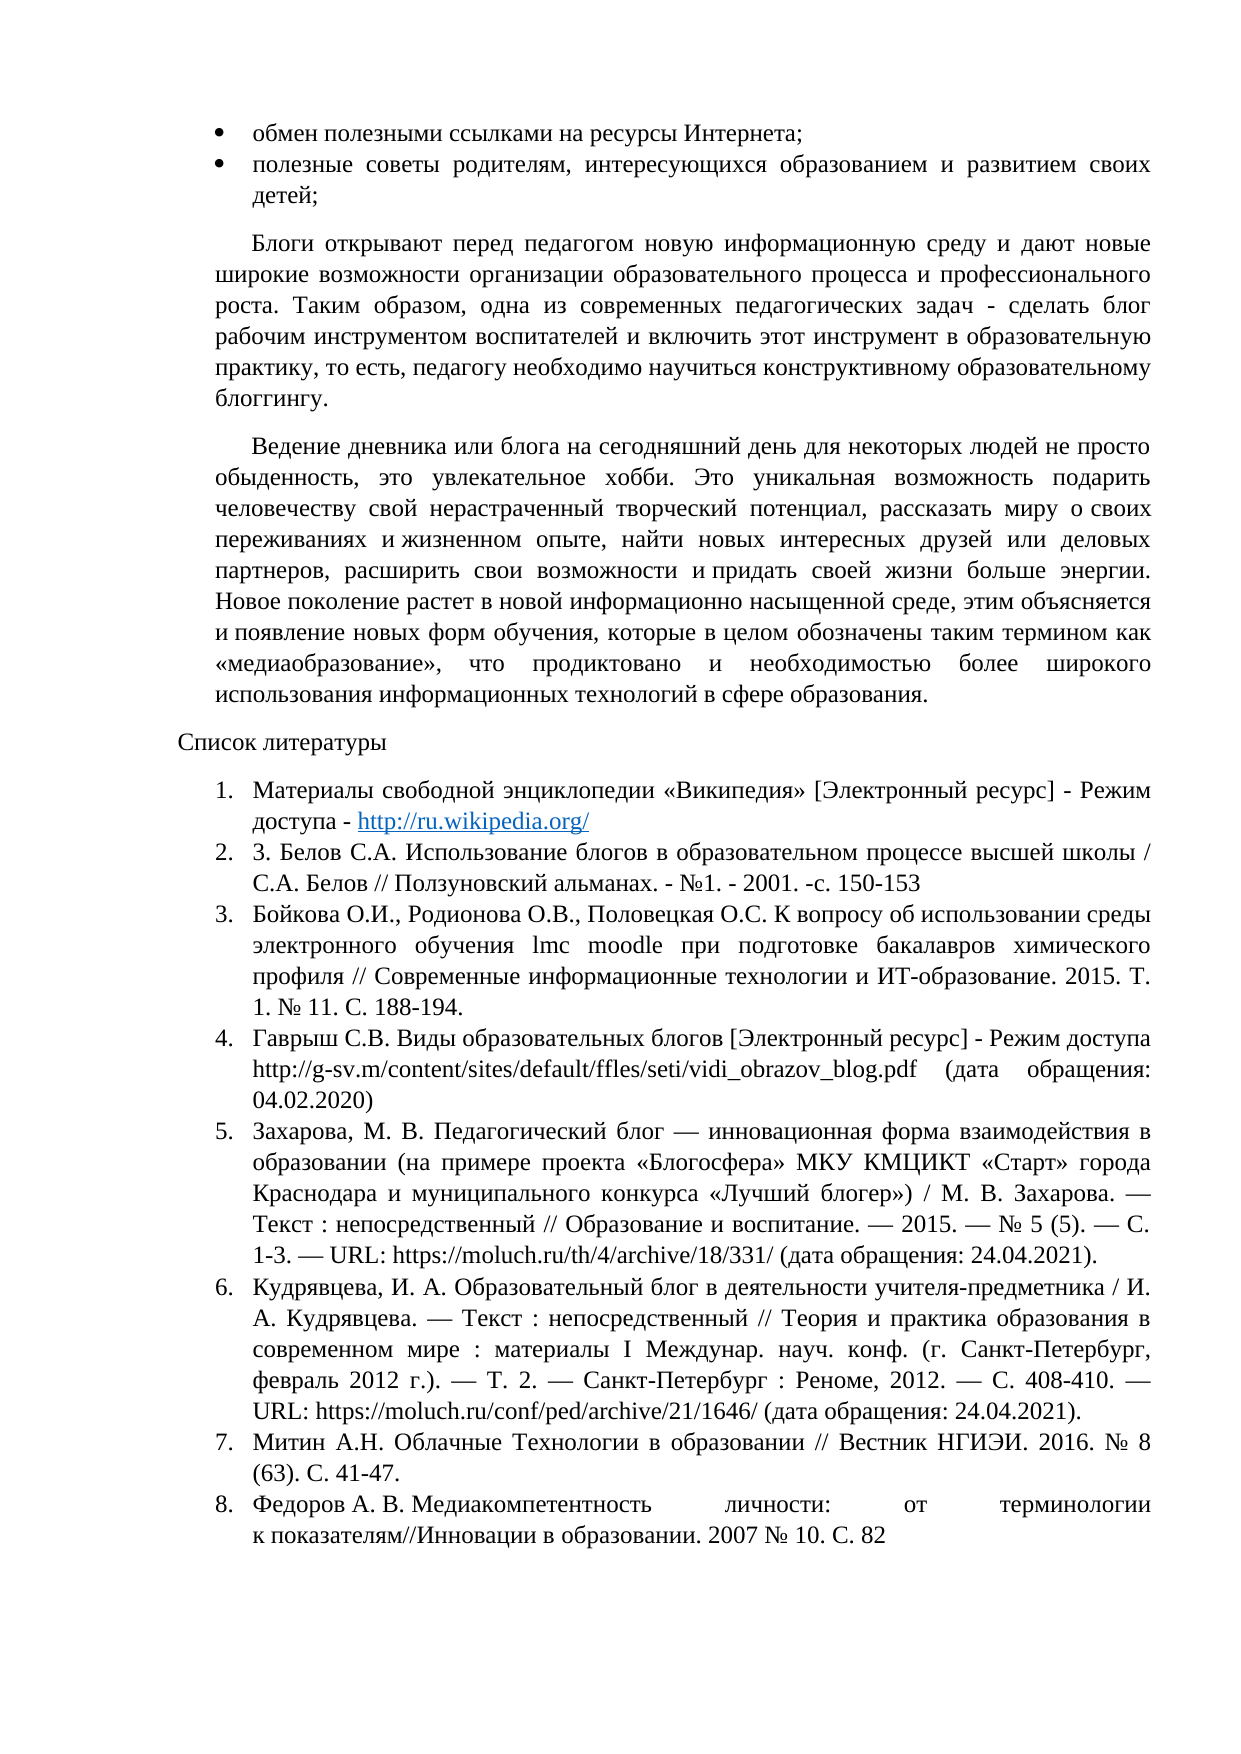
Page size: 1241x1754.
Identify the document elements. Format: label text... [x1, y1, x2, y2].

text Блоги открывают перед педагогом новую информационную среду и дают новые широкие возможности организации образовательного процесса и профессионального роста. Таким образом, одна из современных педагогических задач - сделать блог рабочим инструментом воспитателей и включить этот инструмент в образовательную практику, то есть, педагогу необходимо научиться конструктивному образовательному блоггингу. [215, 228, 1152, 412]
list Бойкова О.И., Родионова О.В., Половецкая О.С. К вопросу об использовании среды электронного обучения lmc moodle при подготовке бакалавров химического профиля // Современные информационные технологии и ИТ-образование. 2015. Т. 1. № 11. С. 188-194. [215, 899, 1152, 1021]
text Ведение дневника или блога на сегодняшний день для некоторых людей не просто обыденность, это увлекательное хобби. Это уникальная возможность подарить человечеству свой нерастраченный творческий потенциал, рассказать миру о своих переживаниях и жизненном опыте, найти новых интересных друзей или деловых партнеров, расширить свои возможности и придать своей жизни больше энергии. Новое поколение растет в новой информационно насыщенной среде, этим объясняется и появление новых форм обучения, которые в целом обозначены таким термином как «медиаобразование», что продиктовано и необходимостью более широкого использования информационных технологий в сфере образования. [215, 431, 1152, 708]
list 3. Белов С.А. Использование блогов в образовательном процессе высшей школы / С.А. Белов // Ползуновский альманах. - №1. - 2001. -с. 150-153 [215, 837, 1152, 897]
list Захарова, М. В. Педагогический блог — инновационная форма взаимодействия в образовании (на примере проекта «Блогосфера» МКУ КМЦИКТ «Старт» города Краснодара и муниципального конкурса «Лучший блогер») / М. В. Захарова. — Текст : непосредственный // Образование и воспитание. — 2015. — № 5 (5). — С. 1-3. — URL: https://moluch.ru/th/4/archive/18/331/ (дата обращения: 24.04.2021). [215, 1116, 1152, 1269]
list обмен полезными ссылками на ресурсы Интернета; [215, 118, 1152, 147]
list Материалы свободной энциклопедии «Википедия» [Электронный ресурс] - Режим доступа - http://ru.wikipedia.org/ [215, 775, 1152, 835]
list Федоров А. В. Медиакомпетентность личности: от терминологии к показателям//Инновации в образовании. 2007 № 10. C. 82 [215, 1489, 1152, 1549]
list Гаврыш С.В. Виды образовательных блогов [Электронный ресурс] - Режим доступа http://g-sv.m/content/sites/default/ffles/seti/vidi_obrazov_blog.pdf (дата обращения: 04.02.2020) [215, 1023, 1152, 1114]
list Кудрявцева, И. А. Образовательный блог в деятельности учителя-предметника / И. А. Кудрявцева. — Текст : непосредственный // Теория и практика образования в современном мире : материалы I Междунар. науч. конф. (г. Санкт-Петербург, февраль 2012 г.). — Т. 2. — Санкт-Петербург : Реноме, 2012. — С. 408-410. — URL: https://moluch.ru/conf/ped/archive/21/1646/ (дата обращения: 24.04.2021). [215, 1272, 1152, 1424]
list полезные советы родителям, интересующихся образованием и развитием своих детей; [215, 149, 1152, 209]
list Митин А.Н. Облачные Технологии в образовании // Вестник НГИЭИ. 2016. № 8 (63). С. 41-47. [215, 1427, 1152, 1487]
text Список литературы [177, 727, 1152, 756]
